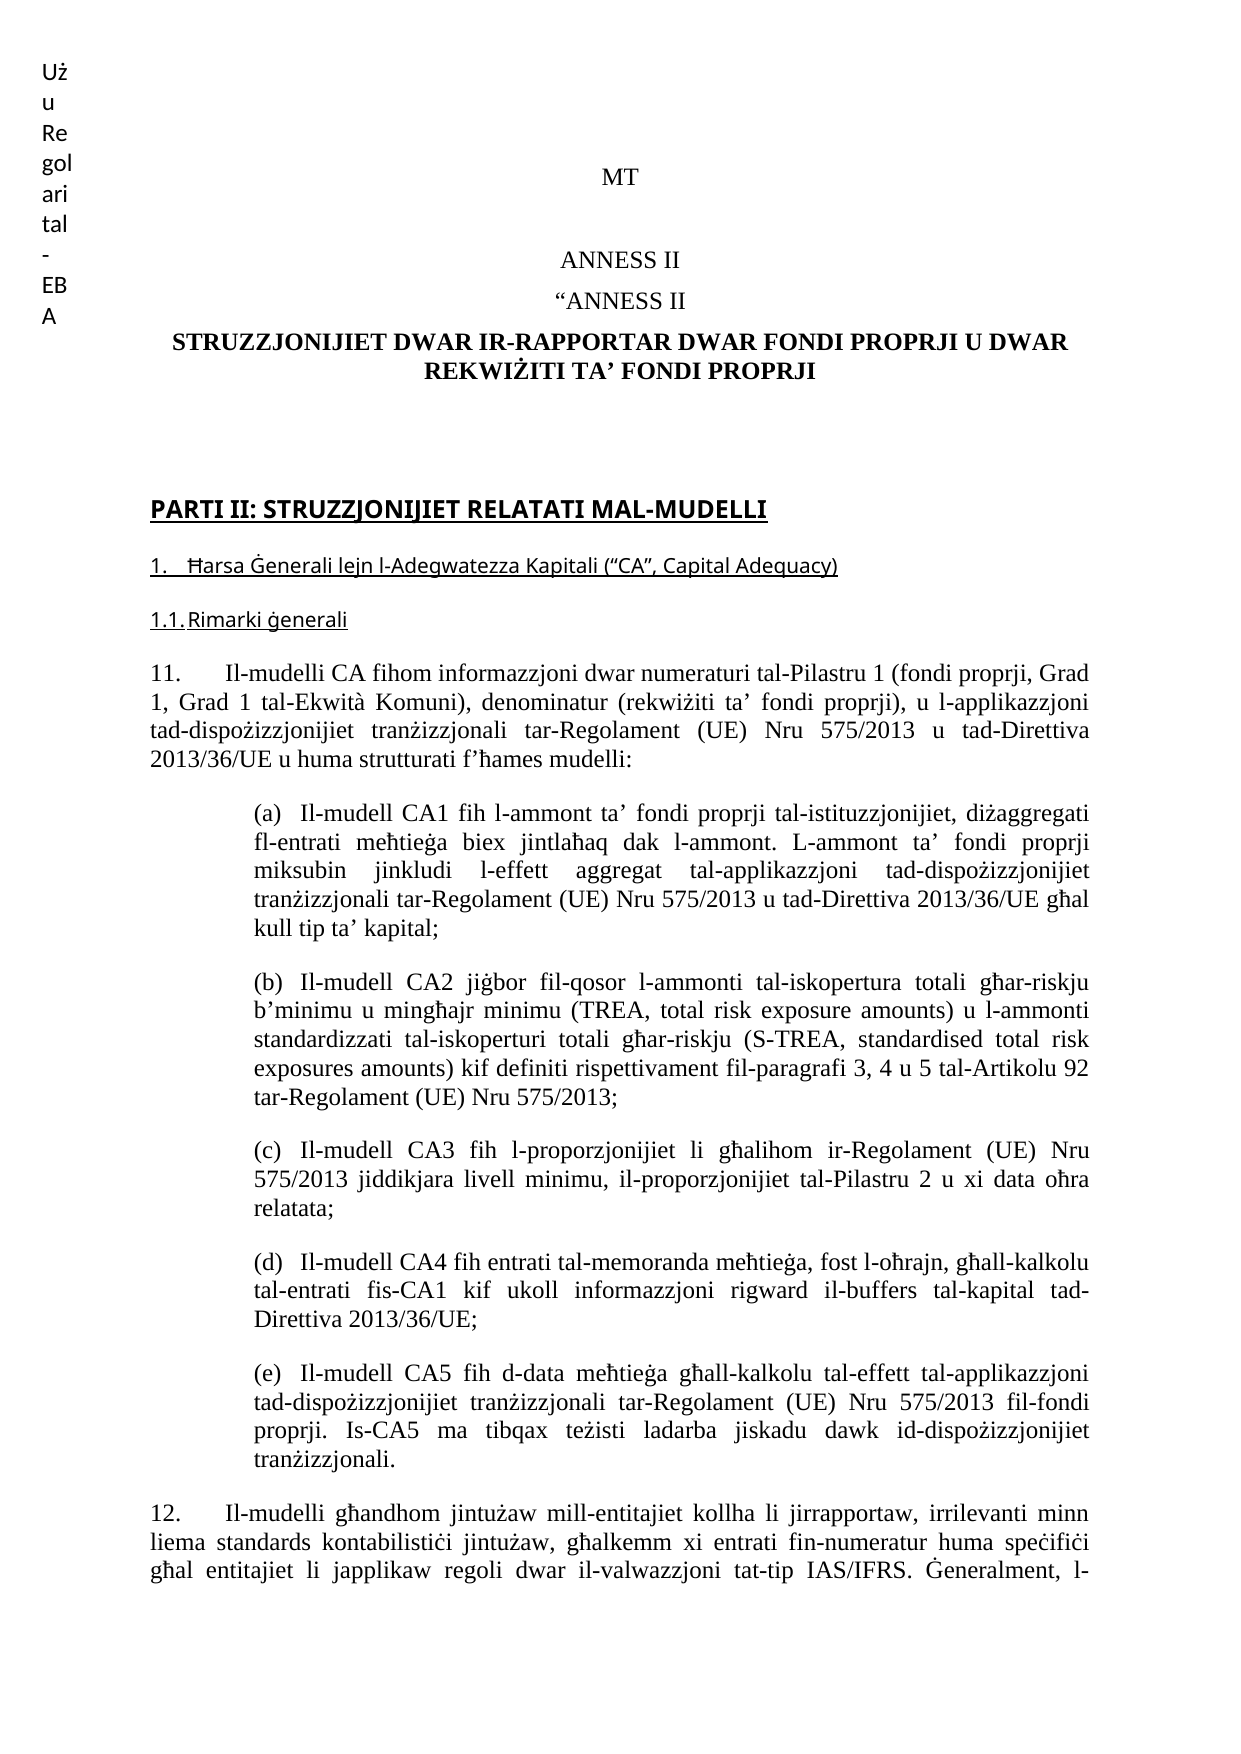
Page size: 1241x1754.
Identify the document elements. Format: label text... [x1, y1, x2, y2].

list (a) Il-mudell CA1 fih l-ammont ta’ fondi proprji tal-istituzzjonijiet, diżaggregati fl-entrati meħtieġa biex jintlaħaq dak l-ammont. L-ammont ta’ fondi proprji miksubin jinkludi l-effett aggregat tal-applikazzjoni tad-dispożizzjonijiet tranżizzjonali tar-Regolament (UE) Nru 575/2013 u tad-Direttiva 2013/36/UE għal kull tip ta’ kapital; [253, 798, 1090, 942]
text STRUZZJONIJIET DWAR IR-RAPPORTAR DWAR FONDI PROPRJI U DWAR REKWIŻITI TA’ FONDI PROPRJI [150, 327, 1090, 385]
text “ANNESS II [150, 286, 1090, 315]
text ANNESS II [150, 245, 1090, 274]
list (c) Il-mudell CA3 fih l-proporzjonijiet li għalihom ir-Regolament (UE) Nru 575/2013 jiddikjara livell minimu, il-proporzjonijiet tal-Pilastru 2 u xi data oħra relatata; [253, 1136, 1090, 1222]
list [150, 1498, 1090, 1584]
list (b) Il-mudell CA2 jiġbor fil-qosor l-ammonti tal-iskopertura totali għar-riskju b’minimu u mingħajr minimu (TREA, total risk exposure amounts) u l-ammonti standardizzati tal-iskoperturi totali għar-riskju (S-TREA, standardised total risk exposures amounts) kif definiti rispettivament fil-paragrafi 3, 4 u 5 tal-Artikolu 92 tar-Regolament (UE) Nru 575/2013; [253, 967, 1090, 1111]
text MT [150, 162, 1090, 191]
list 1. Ħarsa Ġenerali lejn l-Adegwatezza Kapitali (“CA”, Capital Adequacy) [150, 551, 1090, 580]
list (e) Il-mudell CA5 fih d-data meħtieġa għall-kalkolu tal-effett tal-applikazzjoni tad-dispożizzjonijiet tranżizzjonali tar-Regolament (UE) Nru 575/2013 fil-fondi proprji. Is-CA5 ma tibqax teżisti ladarba jiskadu dawk id-dispożizzjonijiet tranżizzjonali. [253, 1358, 1090, 1473]
list 1.1. Rimarki ġenerali [150, 605, 1090, 633]
list (d) Il-mudell CA4 fih entrati tal-memoranda meħtieġa, fost l-oħrajn, għall-kalkolu tal-entrati fis-CA1 kif ukoll informazzjoni rigward il-buffers tal-kapital tad-Direttiva 2013/36/UE; [253, 1247, 1090, 1333]
subtitle PARTI II: STRUZZJONIJIET RELATATI MAL-MUDELLI [150, 492, 1090, 526]
